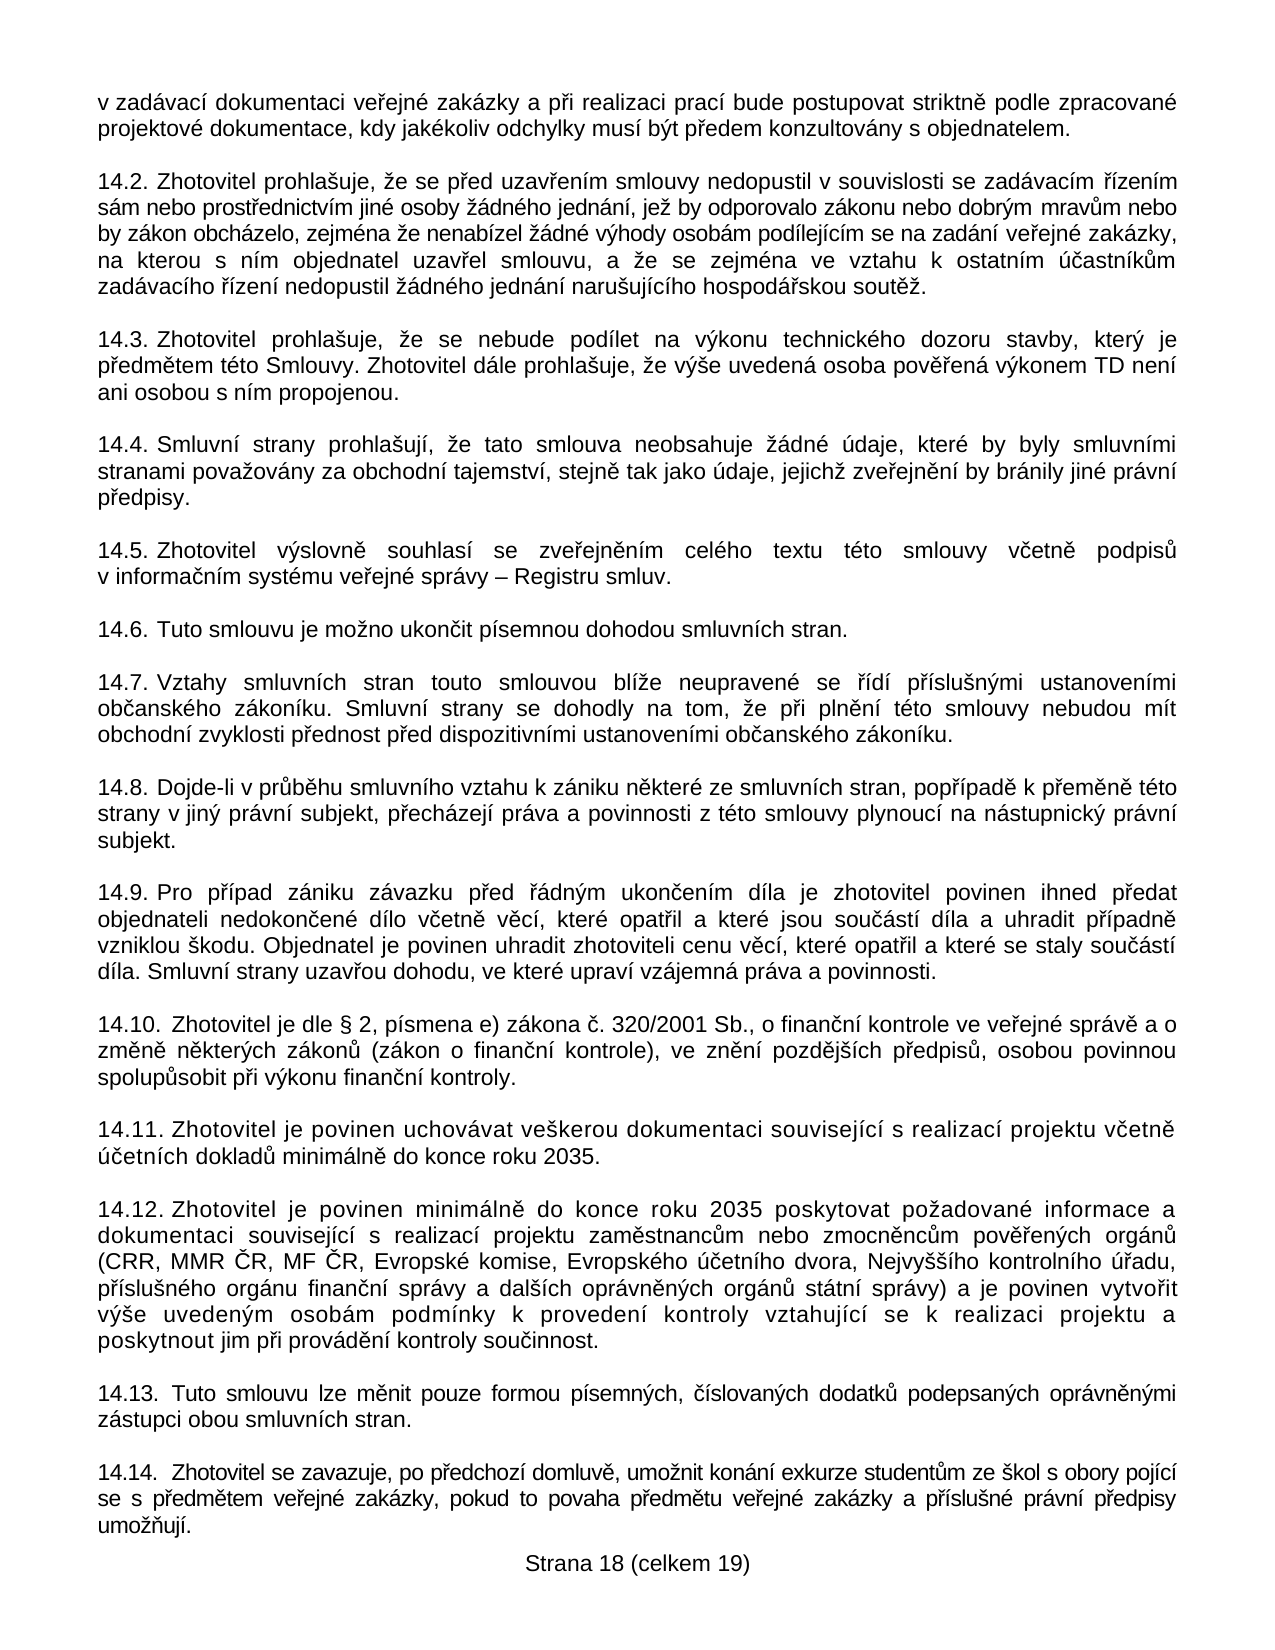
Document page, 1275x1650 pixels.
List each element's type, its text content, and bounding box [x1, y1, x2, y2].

list Zhotovitel je povinen minimálně do konce roku 2035 poskytovat požadované informace a dokumentaci související s realizací projektu zaměstnancům nebo zmocněncům pověřených orgánů (CRR, MMR ČR, MF ČR, Evropské komise, Evropského účetního dvora, Nejvyššího kontrolního úřadu, příslušného orgánu finanční správy a dalších oprávněných orgánů státní správy) a je povinen vytvořit výše uvedeným osobám podmínky k provedení kontroly vztahující se k realizaci projektu a poskytnout jim při provádění kontroly součinnost. [97, 1196, 1177, 1354]
list Pro případ zániku závazku před řádným ukončením díla je zhotovitel povinen ihned předat objednateli nedokončené dílo včetně věcí, které opatřil a které jsou součástí díla a uhradit případně vzniklou škodu. Objednatel je povinen uhradit zhotoviteli cenu věcí, které opatřil a které se staly součástí díla. Smluvní strany uzavřou dohodu, ve které upraví vzájemná práva a povinnosti. [97, 879, 1177, 985]
list Zhotovitel je povinen uchovávat veškerou dokumentaci související s realizací projektu včetně účetních dokladů minimálně do konce roku 2035. [97, 1116, 1177, 1169]
list Tuto smlouvu je možno ukončit písemnou dohodou smluvních stran. [97, 616, 1177, 642]
list Zhotovitel prohlašuje, že se před uzavřením smlouvy nedopustil v souvislosti se zadávacím řízením sám nebo prostřednictvím jiné osoby žádného jednání, jež by odporovalo zákonu nebo dobrým mravům nebo by zákon obcházelo, zejména že nenabízel žádné výhody osobám podílejícím se na zadání veřejné zakázky, na kterou s ním objednatel uzavřel smlouvu, a že se zejména ve vztahu k ostatním účastníkům zadávacího řízení nedopustil žádného jednání narušujícího hospodářskou soutěž. [97, 168, 1177, 299]
list Tuto smlouvu lze měnit pouze formou písemných, číslovaných dodatků podepsaných oprávněnými zástupci obou smluvních stran. [97, 1380, 1177, 1433]
list Zhotovitel je dle § 2, písmena e) zákona č. 320/2001 Sb., o finanční kontrole ve veřejné správě a o změně některých zákonů (zákon o finanční kontrole), ve znění pozdějších předpisů, osobou povinnou spolupůsobit při výkonu finanční kontroly. [97, 1011, 1177, 1090]
list Smluvní strany prohlašují, že tato smlouva neobsahuje žádné údaje, které by byly smluvními stranami považovány za obchodní tajemství, stejně tak jako údaje, jejichž zveřejnění by bránily jiné právní předpisy. [97, 431, 1177, 510]
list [97, 89, 1177, 141]
list Vztahy smluvních stran touto smlouvou blíže neupravené se řídí příslušnými ustanoveními občanského zákoníku. Smluvní strany se dohodly na tom, že při plnění této smlouvy nebudou mít obchodní zvyklosti přednost před dispozitivními ustanoveními občanského zákoníku. [97, 668, 1177, 747]
list Zhotovitel se zavazuje, po předchozí domluvě, umožnit konání exkurze studentům ze škol s obory pojící se s předmětem veřejné zakázky, pokud to povaha předmětu veřejné zakázky a příslušné právní předpisy umožňují. [97, 1459, 1177, 1538]
list Zhotovitel prohlašuje, že se nebude podílet na výkonu technického dozoru stavby, který je předmětem této Smlouvy. Zhotovitel dále prohlašuje, že výše uvedená osoba pověřená výkonem TD není ani osobou s ním propojenou. [97, 326, 1177, 405]
list Dojde-li v průběhu smluvního vztahu k zániku některé ze smluvních stran, popřípadě k přeměně této strany v jiný právní subjekt, přecházejí práva a povinnosti z této smlouvy plynoucí na nástupnický právní subjekt. [97, 774, 1177, 853]
list Zhotovitel výslovně souhlasí se zveřejněním celého textu této smlouvy včetně podpisů v informačním systému veřejné správy – Registru smluv. [97, 537, 1177, 589]
